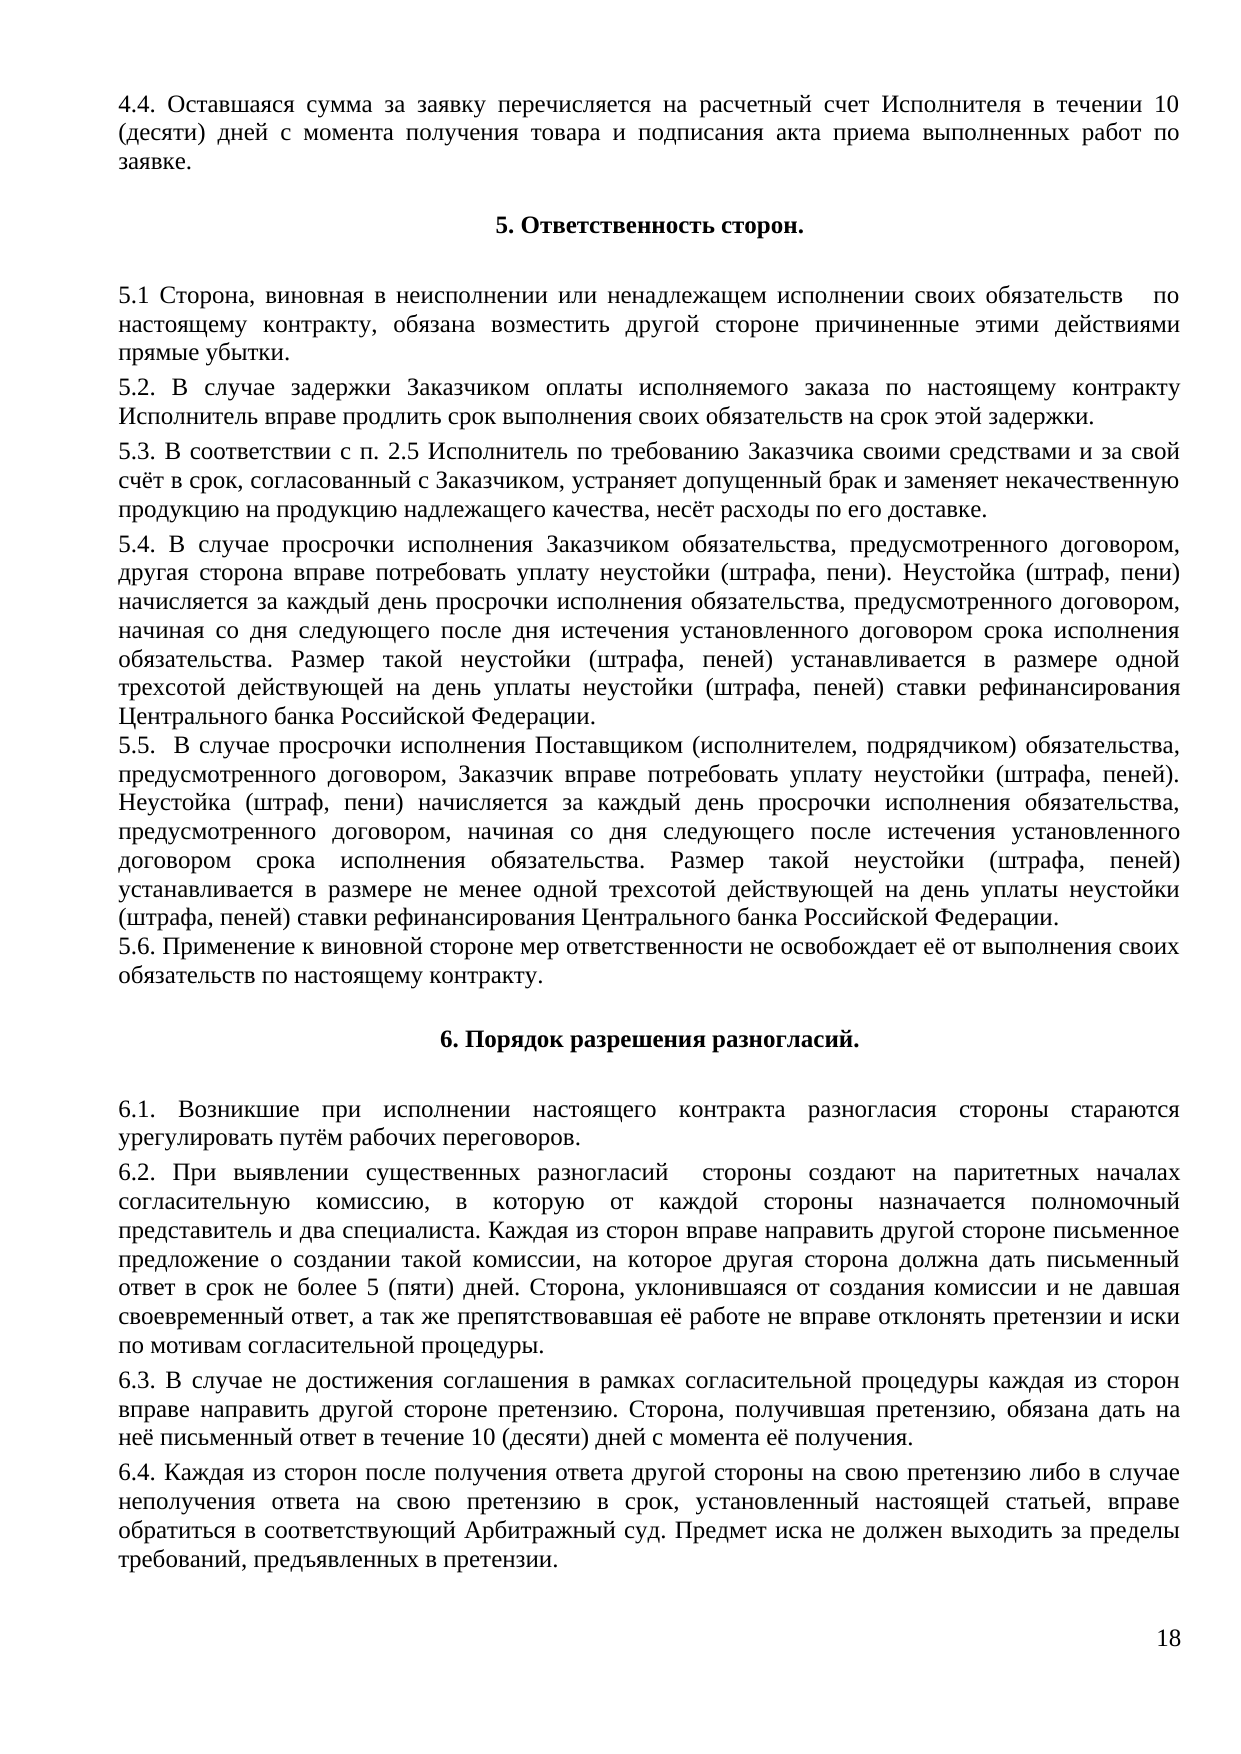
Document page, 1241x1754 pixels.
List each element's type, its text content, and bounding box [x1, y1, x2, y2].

text 6.4. Каждая из сторон после получения ответа другой стороны на свою претензию либо в случае неполучения ответа на свою претензию в срок, установленный настоящей статьей, вправе обратиться в соответствующий Арбитражный суд. Предмет иска не должен выходить за пределы требований, предъявленных в претензии. [118, 1457, 1181, 1572]
text 4.4. Оставшаяся сумма за заявку перечисляется на расчетный счет Исполнителя в течении 10 (десяти) дней с момента получения товара и подписания акта приема выполненных работ по заявке. [118, 89, 1181, 175]
text 6.2. При выявлении существенных разногласий стороны создают на паритетных началах согласительную комиссию, в которую от каждой стороны назначается полномочный представитель и два специалиста. Каждая из сторон вправе направить другой стороне письменное предложение о создании такой комиссии, на которое другая сторона должна дать письменный ответ в срок не более 5 (пяти) дней. Сторона, уклонившаяся от создания комиссии и не давшая своевременный ответ, а так же препятствовавшая её работе не вправе отклонять претензии и иски по мотивам согласительной процедуры. [118, 1157, 1181, 1359]
text 5. Ответственность сторон. [118, 210, 1181, 239]
text 5.2. В случае задержки Заказчиком оплаты исполняемого заказа по настоящему контракту Исполнитель вправе продлить срок выполнения своих обязательств на срок этой задержки. [118, 372, 1181, 430]
text 5.5. В случае просрочки исполнения Поставщиком (исполнителем, подрядчиком) обязательства, предусмотренного договором, Заказчик вправе потребовать уплату неустойки (штрафа, пеней). Неустойка (штраф, пени) начисляется за каждый день просрочки исполнения обязательства, предусмотренного договором, начиная со дня следующего после истечения установленного договором срока исполнения обязательства. Размер такой неустойки (штрафа, пеней) устанавливается в размере не менее одной трехсотой действующей на день уплаты неустойки (штрафа, пеней) ставки рефинансирования Центрального банка Российской Федерации. [118, 730, 1181, 931]
text 6. Порядок разрешения разногласий. [118, 1024, 1181, 1052]
text 6.3. В случае не достижения соглашения в рамках согласительной процедуры каждая из сторон вправе направить другой стороне претензию. Сторона, получившая претензию, обязана дать на неё письменный ответ в течение 10 (десяти) дней с момента её получения. [118, 1365, 1181, 1451]
text 5.6. Применение к виновной стороне мер ответственности не освобождает её от выполнения своих обязательств по настоящему контракту. [118, 931, 1181, 989]
text 5.3. В соответствии с п. 2.5 Исполнитель по требованию Заказчика своими средствами и за свой счёт в срок, согласованный с Заказчиком, устраняет допущенный брак и заменяет некачественную продукцию на продукцию надлежащего качества, несёт расходы по его доставке. [118, 436, 1181, 522]
text 6.1. Возникшие при исполнении настоящего контракта разногласия стороны стараются урегулировать путём рабочих переговоров. [118, 1094, 1181, 1151]
text 5.4. В случае просрочки исполнения Заказчиком обязательства, предусмотренного договором, другая сторона вправе потребовать уплату неустойки (штрафа, пени). Неустойка (штраф, пени) начисляется за каждый день просрочки исполнения обязательства, предусмотренного договором, начиная со дня следующего после дня истечения установленного договором срока исполнения обязательства. Размер такой неустойки (штрафа, пеней) устанавливается в размере одной трехсотой действующей на день уплаты неустойки (штрафа, пеней) ставки рефинансирования Центрального банка Российской Федерации. [118, 529, 1181, 730]
text 5.1 Сторона, виновная в неисполнении или ненадлежащем исполнении своих обязательств по настоящему контракту, обязана возместить другой стороне причиненные этими действиями прямые убытки. [118, 280, 1181, 366]
